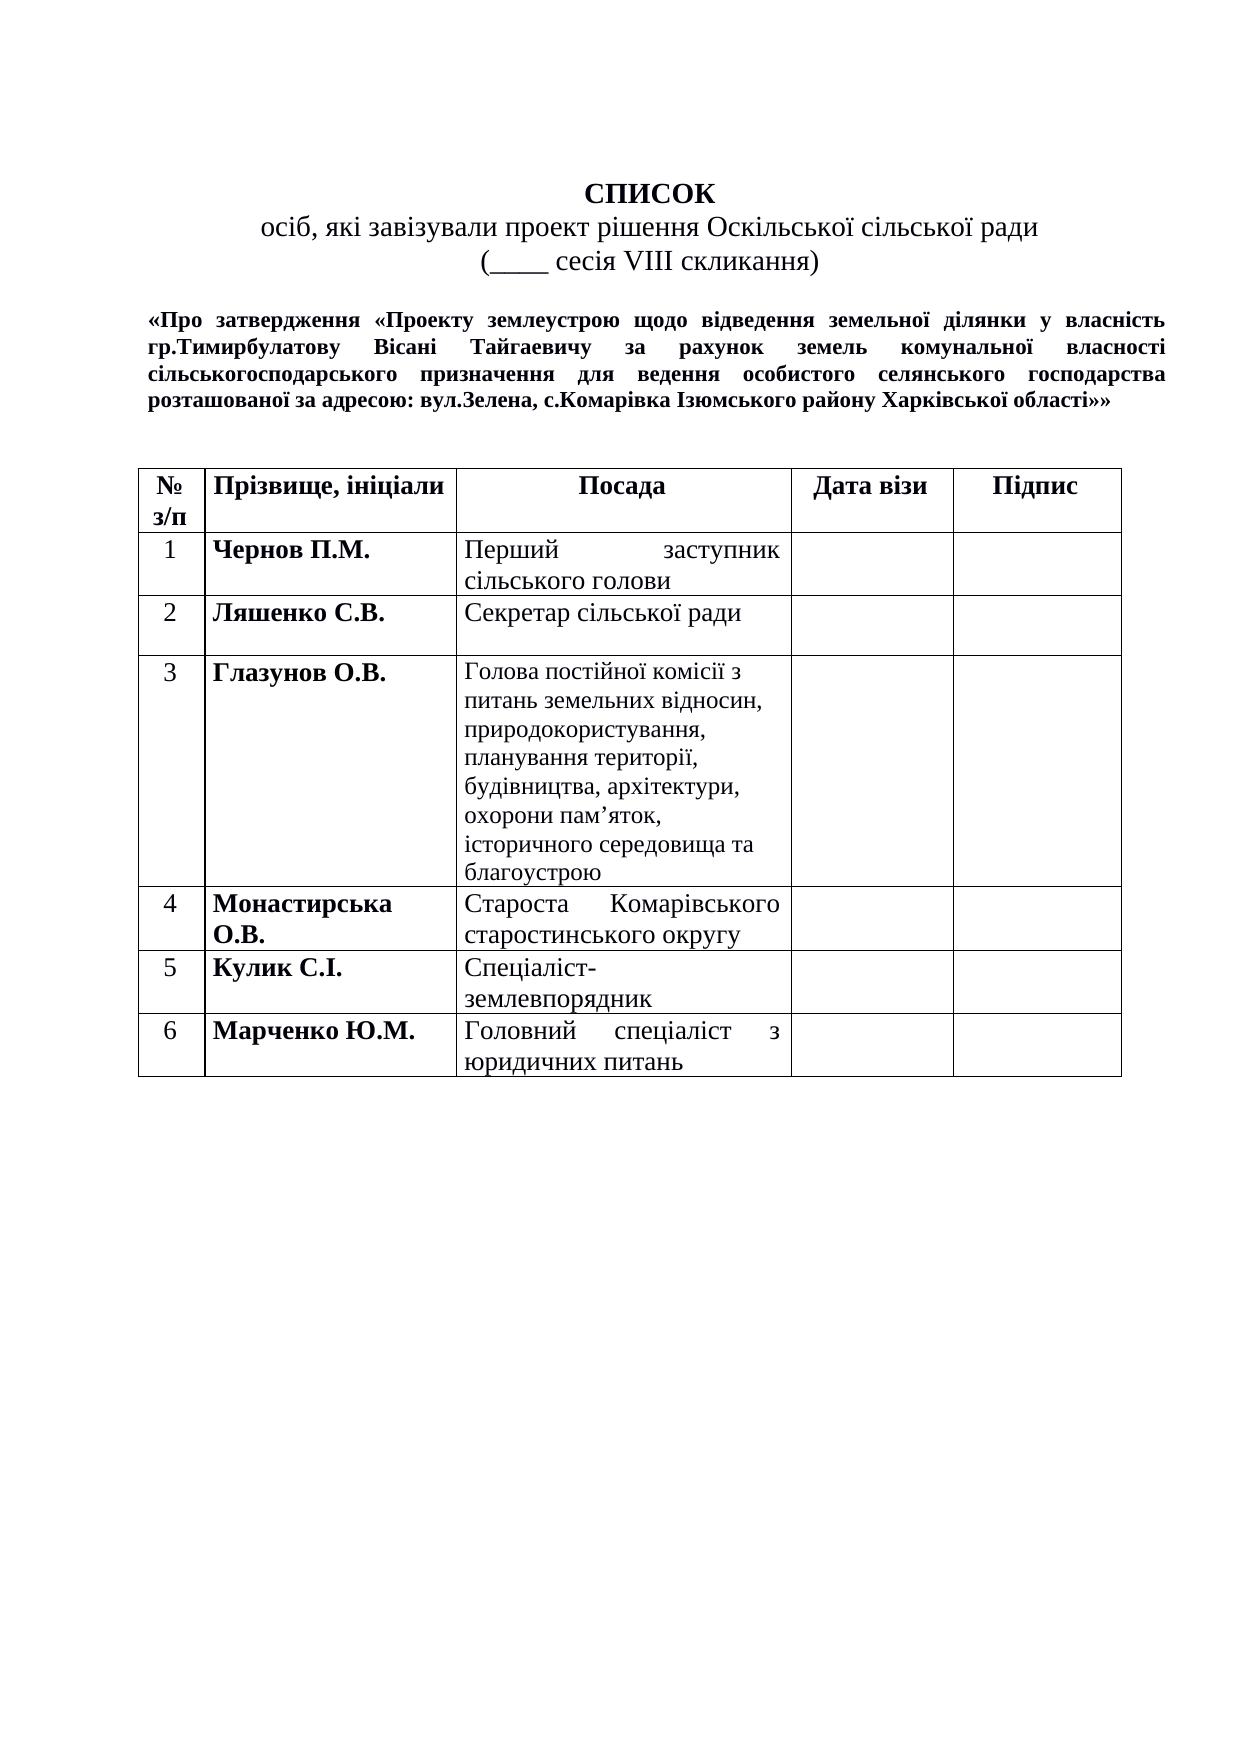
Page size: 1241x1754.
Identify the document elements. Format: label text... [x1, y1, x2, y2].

table_cell [954, 951, 1121, 1013]
table_cell Головний спеціаліст з юридичних питань [457, 1014, 791, 1076]
table_cell [954, 533, 1121, 595]
table_cell Перший заступник сільського голови [457, 533, 791, 595]
table_cell Ляшенко С.В. [206, 596, 456, 655]
table_cell Секретар сільської ради [457, 596, 791, 655]
table_cell [792, 1014, 953, 1076]
table_header № з/п [139, 469, 204, 532]
table_cell 6 [139, 1014, 204, 1076]
table_cell [954, 596, 1121, 655]
table_cell [792, 951, 953, 1013]
text «Про затвердження «Проекту землеустрою щодо відведення земельної ділянки у власність гр.Тимирбулатову Вісані Тайгаевичу за рахунок земель комунальної власності сільськогосподарського призначення для ведення особистого селянського господарства розташованої за адресою: вул.Зелена, с.Комарівка Ізюмського району Харківської області»» [148, 304, 1166, 412]
table_cell Марченко Ю.М. [206, 1014, 456, 1076]
table_cell 2 [139, 596, 204, 655]
table_cell Кулик С.І. [206, 951, 456, 1013]
table_cell Чернов П.М. [206, 533, 456, 595]
table_cell [954, 656, 1121, 886]
table_cell [792, 533, 953, 595]
table_cell Спеціаліст- землевпорядник [457, 951, 791, 1013]
table_cell [792, 596, 953, 655]
table_cell 3 [139, 656, 204, 886]
table_header Посада [457, 469, 791, 532]
table_cell 5 [139, 951, 204, 1013]
table_header Дата візи [792, 469, 953, 532]
table_cell [792, 656, 953, 886]
text (____ сесія VІІІ скликання) [148, 243, 1152, 276]
table_cell [954, 887, 1121, 949]
table_header Прізвище, ініціали [206, 469, 456, 532]
table_header Підпис [954, 469, 1121, 532]
table_cell 4 [139, 887, 204, 949]
table_cell Голова постійної комісії з питань земельних відносин, природокористування, планування території, будівництва, архітектури, охорони пам’яток, історичного середовища та благоустрою [457, 656, 791, 886]
table_cell Староста Комарівського старостинського округу [457, 887, 791, 949]
table_cell [792, 887, 953, 949]
text СПИСОК [148, 176, 1152, 209]
table_cell [954, 1014, 1121, 1076]
text осіб, які завізували проект рішення Оскільської сільської ради [148, 209, 1152, 243]
table_cell 1 [139, 533, 204, 595]
table_cell Монастирська О.В. [206, 887, 456, 949]
table_cell Глазунов О.В. [206, 656, 456, 886]
